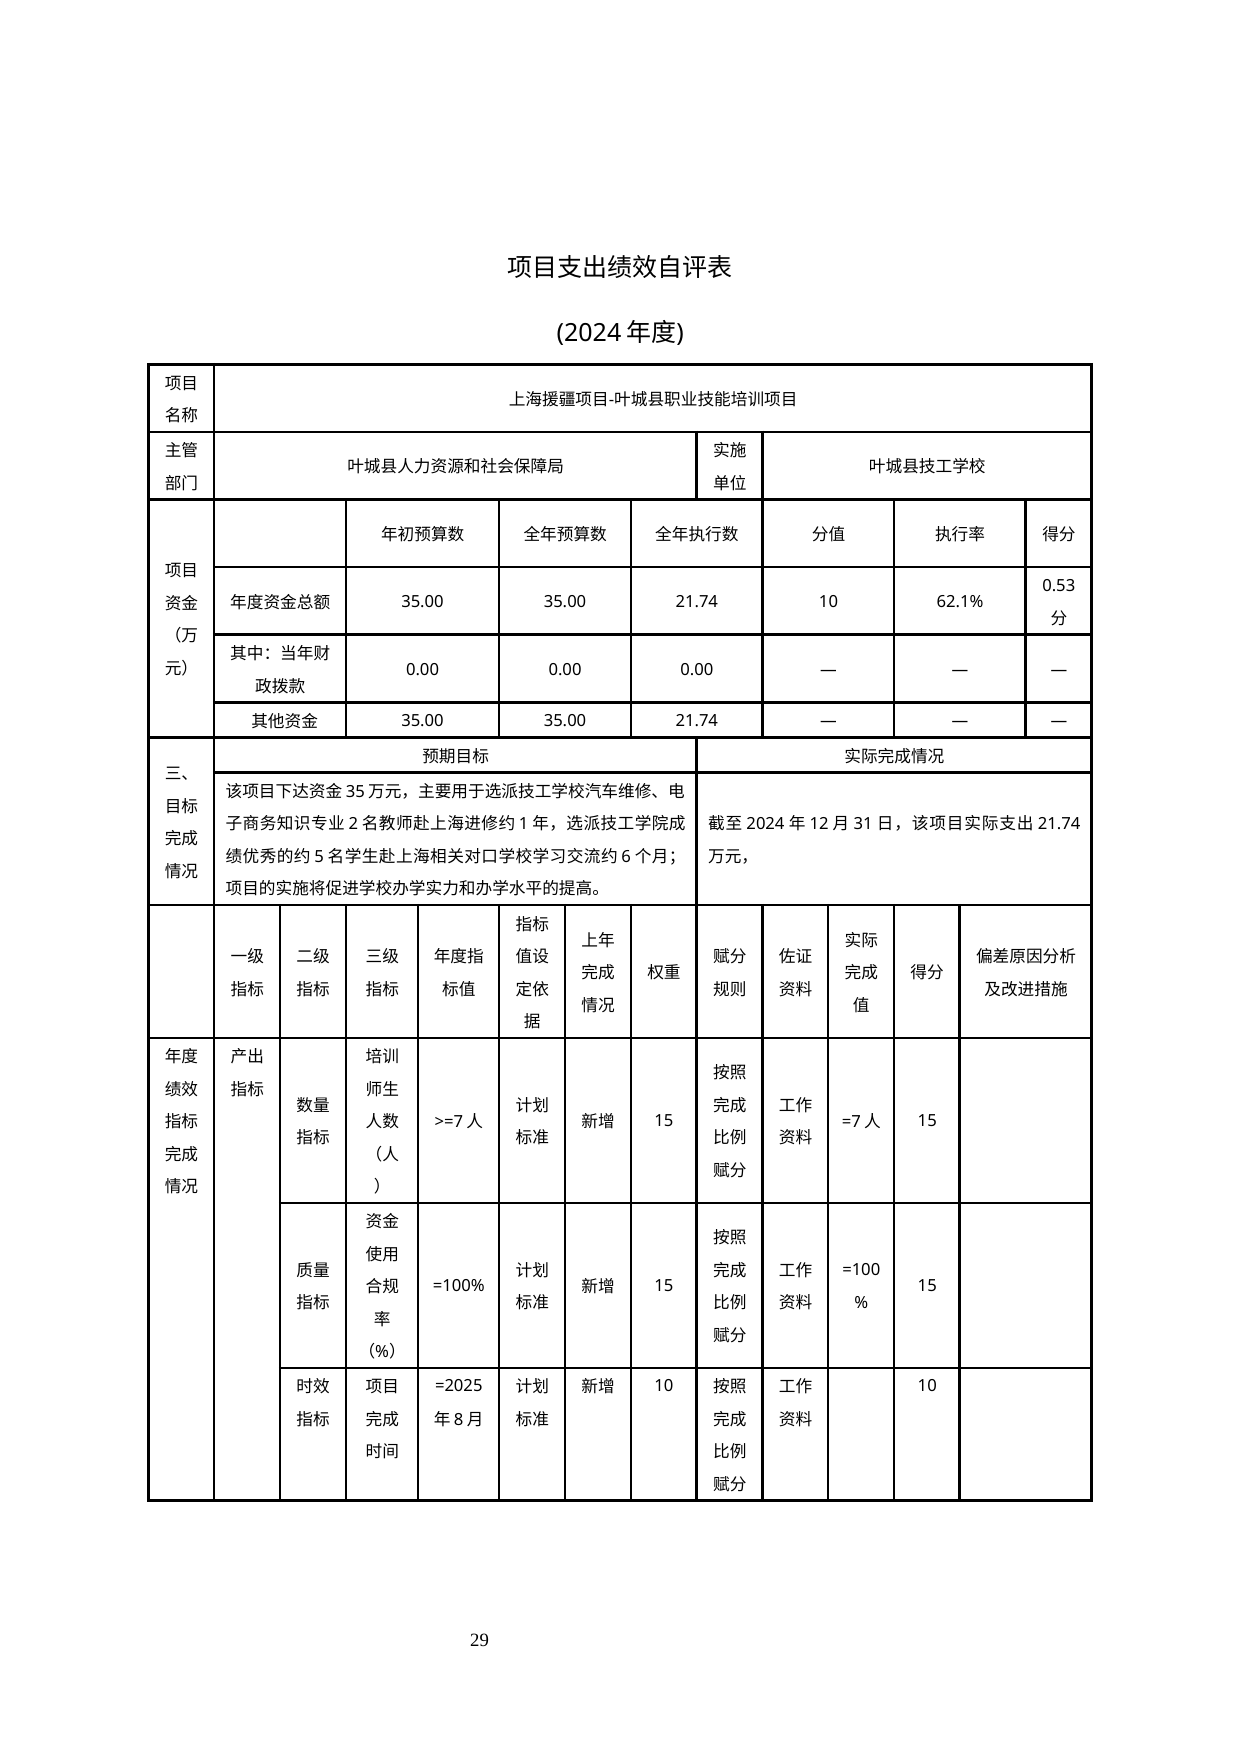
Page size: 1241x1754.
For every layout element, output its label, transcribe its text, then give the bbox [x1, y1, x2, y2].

table_cell 0.00 [632, 636, 761, 701]
table_cell >=7人 [419, 1039, 498, 1201]
table_cell 实施单位 [698, 433, 761, 498]
table_cell [961, 1039, 1090, 1201]
table_cell 主管部门 [150, 433, 213, 498]
table_cell [829, 1369, 893, 1499]
table_cell 工作资料 [764, 1369, 827, 1499]
table_cell 35.00 [347, 704, 498, 736]
table_cell 0.53分 [1027, 568, 1090, 633]
table_cell 项目完成时间 [347, 1369, 417, 1499]
table_cell 35.00 [500, 568, 630, 633]
table_cell 赋分规则 [698, 906, 761, 1036]
table_cell 分值 [764, 501, 893, 566]
table_cell 三级指标 [347, 906, 417, 1036]
table_cell 工作资料 [764, 1204, 827, 1367]
table_cell 执行率 [895, 501, 1024, 566]
table_cell 0.00 [347, 636, 498, 701]
table_cell 年度指标值 [419, 906, 498, 1036]
table_cell 上海援疆项目-叶城县职业技能培训项目 [215, 366, 1090, 431]
table_cell 21.74 [632, 704, 761, 736]
table_cell 计划标准 [500, 1204, 564, 1367]
table_cell 实际完成情况 [698, 739, 1090, 771]
table_cell 35.00 [347, 568, 498, 633]
table_cell 35.00 [500, 704, 630, 736]
table_cell 一级指标 [215, 906, 279, 1036]
table_cell [150, 906, 213, 1036]
table_cell 二级指标 [281, 906, 345, 1036]
table_cell — [1027, 704, 1090, 736]
table_cell 实际完成值 [829, 906, 893, 1036]
table_cell 质量指标 [281, 1204, 345, 1367]
table_cell 10 [632, 1369, 695, 1499]
table_cell 项目资金 （万元） [150, 501, 213, 736]
table_cell 年度资金总额 [215, 568, 345, 633]
table_cell 21.74 [632, 568, 761, 633]
table_cell 上年完成情况 [566, 906, 630, 1036]
table_cell 预期目标 [215, 739, 695, 771]
table_cell 年度绩效指标完成情况 [150, 1039, 213, 1499]
table_cell 计划标准 [500, 1369, 564, 1499]
table_cell 按照完成比例赋分 [698, 1369, 761, 1499]
table_cell 叶城县技工学校 [764, 433, 1090, 498]
table_cell 项目名称 [150, 366, 213, 431]
table_cell (2024年度) [148, 298, 1092, 363]
table_cell 资金使用合规率（%） [347, 1204, 417, 1367]
table_cell 新增 [566, 1369, 630, 1499]
table_cell 产出指标 [215, 1039, 279, 1499]
table_cell 15 [632, 1039, 695, 1201]
table_cell 15 [895, 1204, 958, 1367]
table_cell =100% [829, 1204, 893, 1367]
table_header 项目支出绩效自评表 [148, 233, 1092, 298]
table_cell 15 [895, 1039, 958, 1201]
table_cell [961, 1369, 1090, 1499]
table_cell 按照完成比例赋分 [698, 1204, 761, 1367]
table_cell 全年预算数 [500, 501, 630, 566]
table_cell =7人 [829, 1039, 893, 1201]
table_cell 工作资料 [764, 1039, 827, 1201]
table_cell 叶城县人力资源和社会保障局 [215, 433, 695, 498]
table_cell 0.00 [500, 636, 630, 701]
table_cell [215, 501, 345, 566]
table_cell 10 [895, 1369, 958, 1499]
table_cell 计划标准 [500, 1039, 564, 1201]
table_cell 新增 [566, 1204, 630, 1367]
table_cell 年初预算数 [347, 501, 498, 566]
table_cell 按照完成比例赋分 [698, 1039, 761, 1201]
table_cell — [764, 636, 893, 701]
table_cell 三、目标完成情况 [150, 739, 213, 904]
table_cell 时效指标 [281, 1369, 345, 1499]
table_cell 佐证资料 [764, 906, 827, 1036]
table_cell 15 [632, 1204, 695, 1367]
table_cell — [895, 704, 1024, 736]
table_cell 得分 [895, 906, 958, 1036]
table_cell 数量指标 [281, 1039, 345, 1201]
table_cell 截至2024年12月31日，该项目实际支出21.74万元， [698, 774, 1090, 904]
table_cell 新增 [566, 1039, 630, 1201]
table_cell 全年执行数 [632, 501, 761, 566]
table_cell — [764, 704, 893, 736]
table_cell =2025年8月 [419, 1369, 498, 1499]
table_cell 其他资金 [215, 704, 345, 736]
table_cell 得分 [1027, 501, 1090, 566]
table_cell 该项目下达资金35万元，主要用于选派技工学校汽车维修、电子商务知识专业2名教师赴上海进修约1年，选派技工学院成绩优秀的约5名学生赴上海相关对口学校学习交流约6个月；项目的实施将促进学校办学实力和办学水平的提高。 [215, 774, 695, 904]
table_cell 权重 [632, 906, 695, 1036]
table_cell 偏差原因分析及改进措施 [961, 906, 1090, 1036]
table_cell — [1027, 636, 1090, 701]
table_cell 10 [764, 568, 893, 633]
table_cell [961, 1204, 1090, 1367]
table_cell — [895, 636, 1024, 701]
table_cell 其中：当年财政拨款 [215, 636, 345, 701]
table_cell =100% [419, 1204, 498, 1367]
table_cell 62.1% [895, 568, 1024, 633]
table_cell 指标值设定依据 [500, 906, 564, 1036]
table_cell 培训师生人数（人） [347, 1039, 417, 1201]
